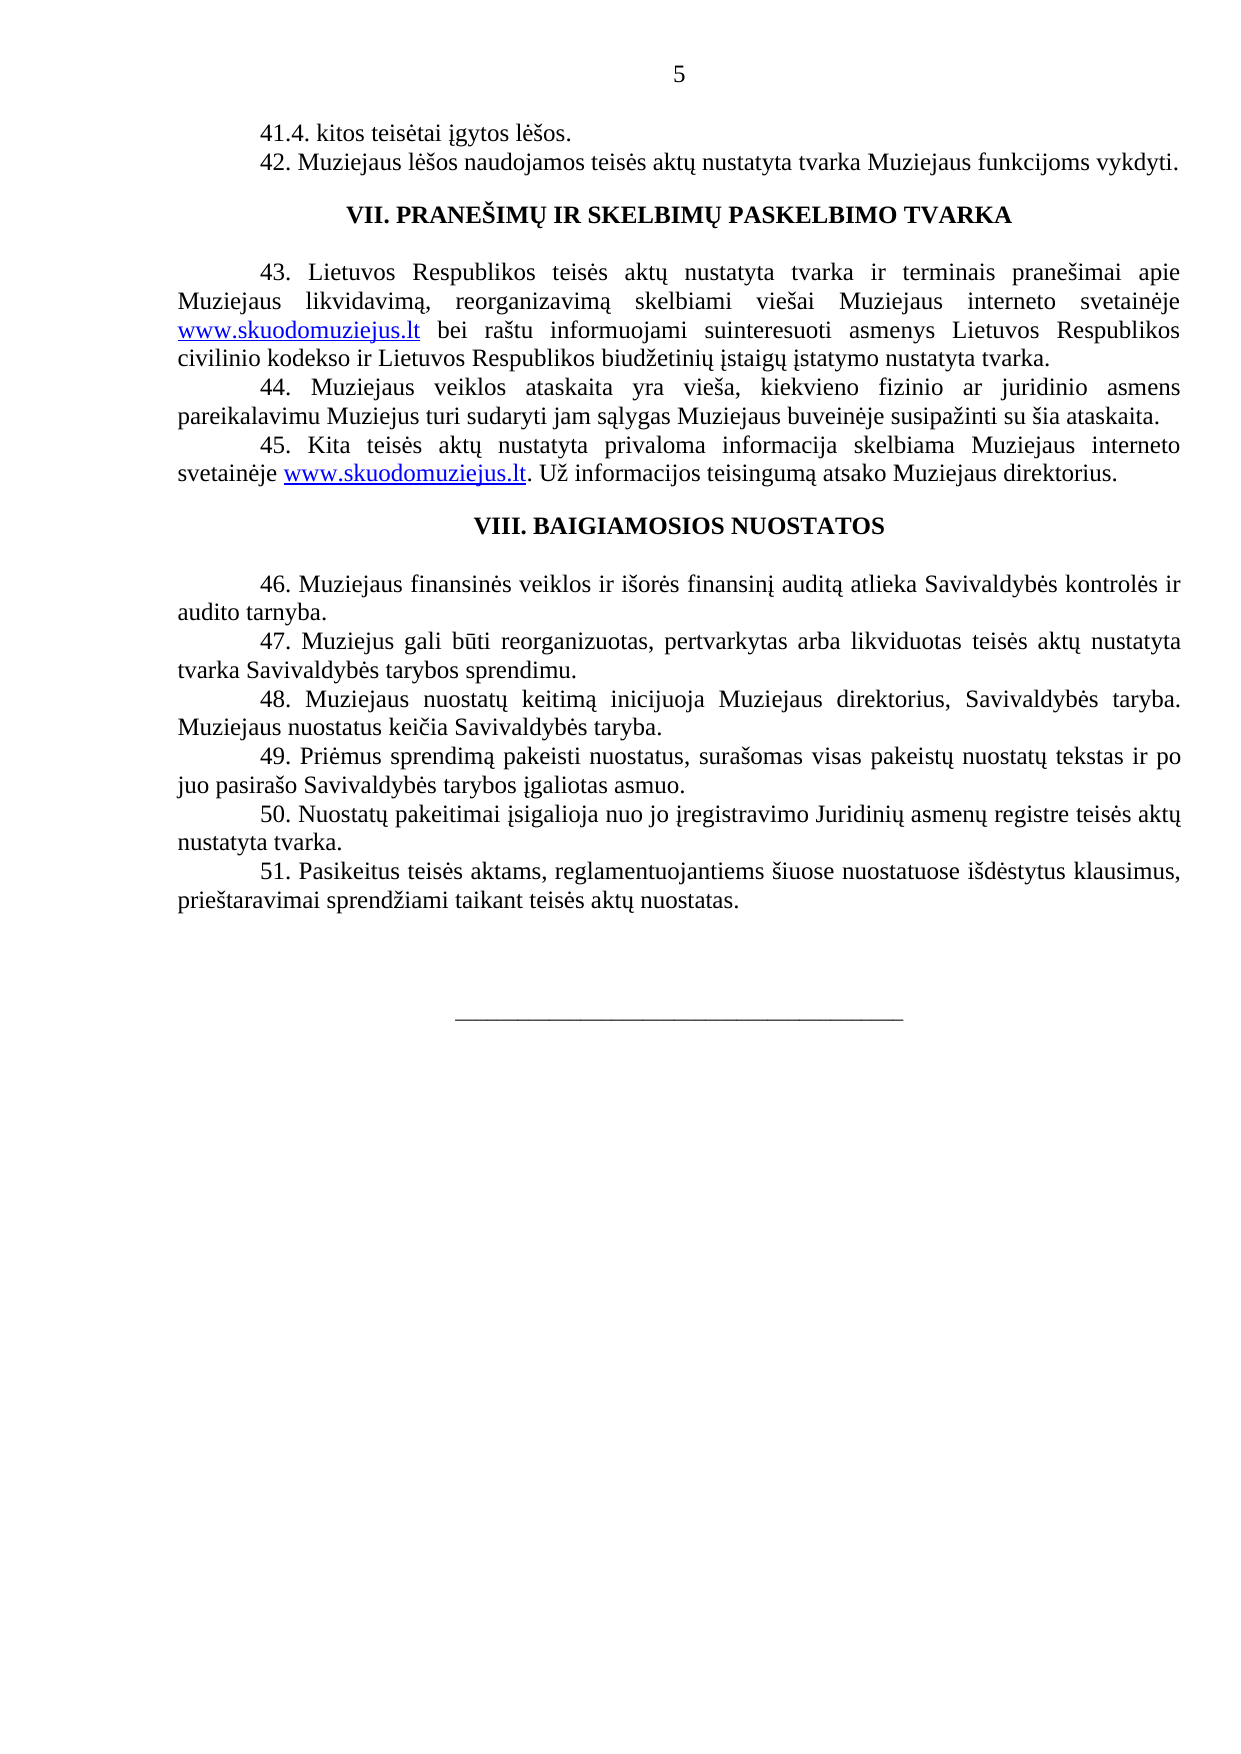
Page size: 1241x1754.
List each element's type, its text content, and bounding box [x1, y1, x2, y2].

text 42. Muziejaus lėšos naudojamos teisės aktų nustatyta tvarka Muziejaus funkcijoms vykdyti. [177, 147, 1181, 176]
subtitle VIII. BAIGIAMOSIOS NUOSTATOS [177, 511, 1181, 540]
text 43. Lietuvos Respublikos teisės aktų nustatyta tvarka ir terminais pranešimai apie Muziejaus likvidavimą, reorganizavimą skelbiami viešai Muziejaus interneto svetainėje www.skuodomuziejus.lt bei raštu informuojami suinteresuoti asmenys Lietuvos Respublikos civilinio kodekso ir Lietuvos Respublikos biudžetinių įstaigų įstatymo nustatyta tvarka. [177, 257, 1181, 372]
text 49. Priėmus sprendimą pakeisti nuostatus, surašomas visas pakeistų nuostatų tekstas ir po juo pasirašo Savivaldybės tarybos įgaliotas asmuo. [177, 741, 1181, 799]
text ___________________________________________ [177, 999, 1181, 1023]
text 47. Muziejus gali būti reorganizuotas, pertvarkytas arba likviduotas teisės aktų nustatyta tvarka Savivaldybės tarybos sprendimu. [177, 626, 1181, 684]
text 44. Muziejaus veiklos ataskaita yra vieša, kiekvieno fizinio ar juridinio asmens pareikalavimu Muziejus turi sudaryti jam sąlygas Muziejaus buveinėje susipažinti su šia ataskaita. [177, 372, 1181, 430]
text 45. Kita teisės aktų nustatyta privaloma informacija skelbiama Muziejaus interneto svetainėje www.skuodomuziejus.lt. Už informacijos teisingumą atsako Muziejaus direktorius. [177, 430, 1181, 487]
text 48. Muziejaus nuostatų keitimą inicijuoja Muziejaus direktorius, Savivaldybės taryba. Muziejaus nuostatus keičia Savivaldybės taryba. [177, 684, 1181, 741]
text 50. Nuostatų pakeitimai įsigalioja nuo jo įregistravimo Juridinių asmenų registre teisės aktų nustatyta tvarka. [177, 799, 1181, 856]
text VII. PRANEŠIMŲ IR SKELBIMŲ PASKELBIMO TVARKA [177, 200, 1181, 228]
text 41.4. kitos teisėtai įgytos lėšos. [177, 118, 1181, 147]
text 46. Muziejaus finansinės veiklos ir išorės finansinį auditą atlieka Savivaldybės kontrolės ir audito tarnyba. [177, 569, 1181, 626]
text 51. Pasikeitus teisės aktams, reglamentuojantiems šiuose nuostatuose išdėstytus klausimus, prieštaravimai sprendžiami taikant teisės aktų nuostatas. [177, 856, 1181, 914]
